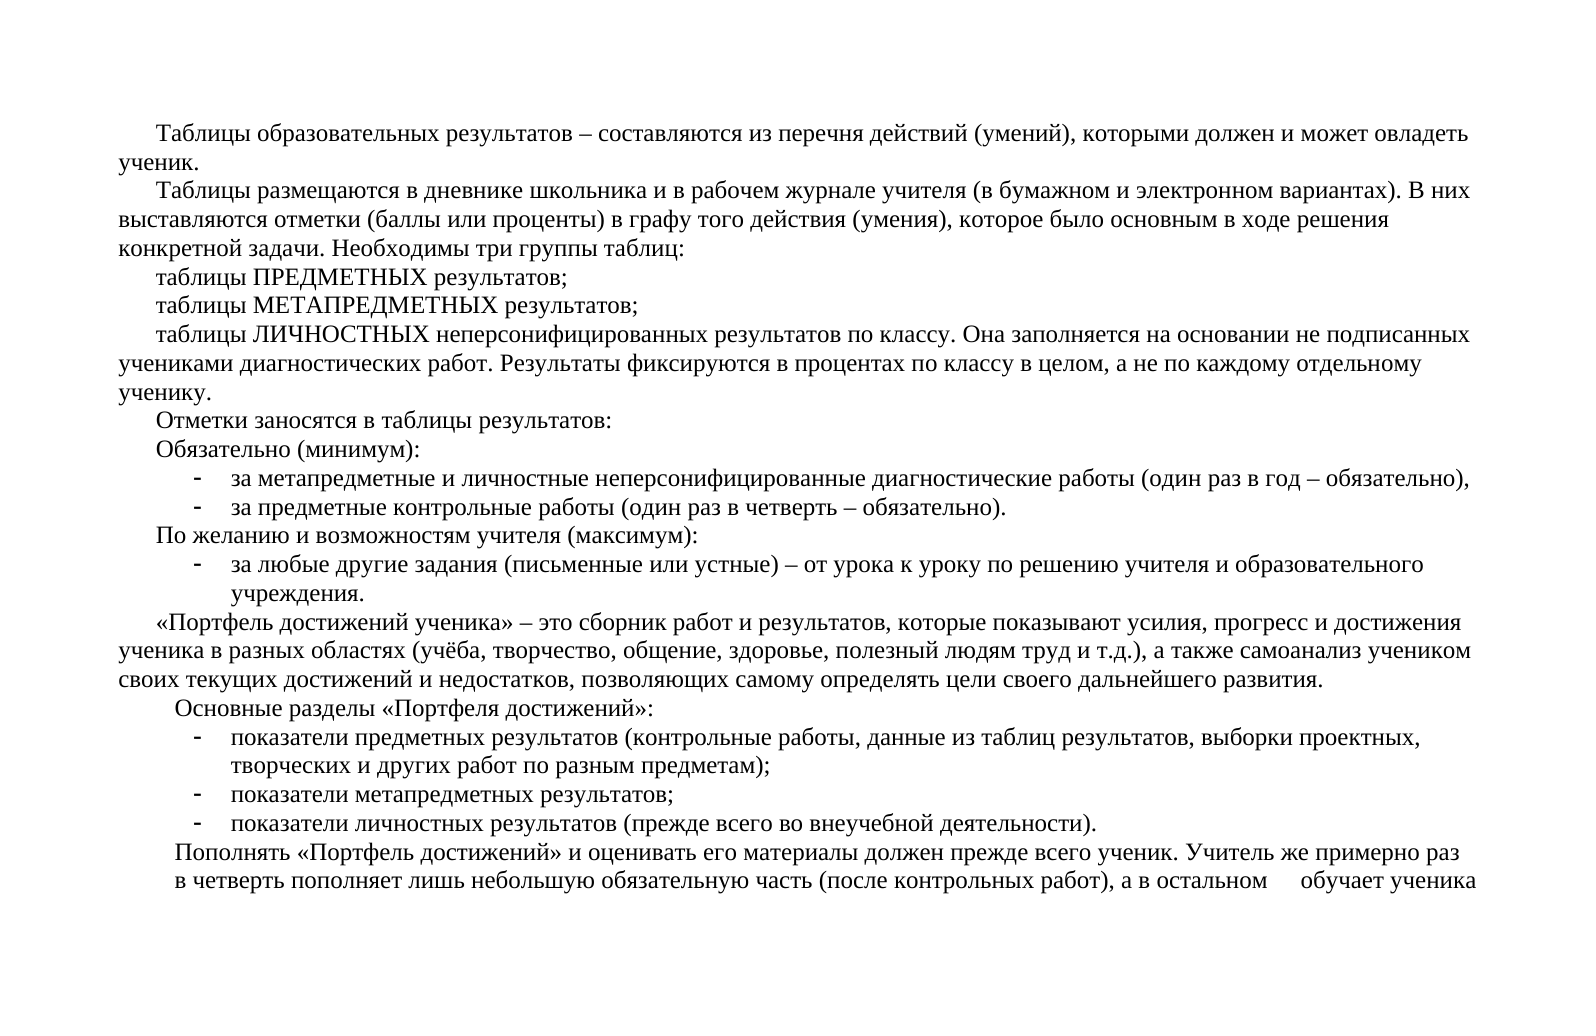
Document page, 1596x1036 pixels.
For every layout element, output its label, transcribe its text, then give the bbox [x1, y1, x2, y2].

text Основные разделы «Портфеля достижений»: [118, 693, 1478, 722]
text таблицы ПРЕДМЕТНЫХ результатов; [118, 262, 1478, 291]
list показатели метапредметных результатов; [193, 779, 1478, 808]
list показатели личностных результатов (прежде всего во внеучебной деятельности). [193, 808, 1478, 837]
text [174, 837, 1478, 894]
text Отметки заносятся в таблицы результатов: [118, 406, 1478, 434]
text «Портфель достижений ученика» – это сборник работ и результатов, которые показывают усилия, прогресс и достижения ученика в разных областях (учёба, творчество, общение, здоровье, полезный людям труд и т.д.), а также самоанализ учеником своих текущих достижений и недостатков, позволяющих самому определять цели своего дальнейшего развития. [118, 607, 1478, 693]
text таблицы ЛИЧНОСТНЫХ неперсонифицированных результатов по классу. Она заполняется на основании не подписанных учениками диагностических работ. Результаты фиксируются в процентах по классу в целом, а не по каждому отдельному ученику. [118, 319, 1478, 406]
text По желанию и возможностям учителя (максимум): [118, 521, 1478, 549]
list показатели предметных результатов (контрольные работы, данные из таблиц результатов, выборки проектных, творческих и других работ по разным предметам); [193, 722, 1478, 779]
text Обязательно (минимум): [118, 434, 1478, 463]
text Таблицы образовательных результатов – составляются из перечня действий (умений), которыми должен и может овладеть ученик. [118, 118, 1478, 176]
text таблицы МЕТАПРЕДМЕТНЫХ результатов; [118, 291, 1478, 319]
list за любые другие задания (письменные или устные) – от урока к уроку по решению учителя и образовательного учреждения. [193, 549, 1478, 607]
text Таблицы размещаются в дневнике школьника и в рабочем журнале учителя (в бумажном и электронном вариантах). В них выставляются отметки (баллы или проценты) в графу того действия (умения), которое было основным в ходе решения конкретной задачи. Необходимы три группы таблиц: [118, 176, 1478, 262]
list за предметные контрольные работы (один раз в четверть – обязательно). [193, 492, 1478, 521]
list за метапредметные и личностные неперсонифицированные диагностические работы (один раз в год – обязательно), [193, 463, 1478, 492]
